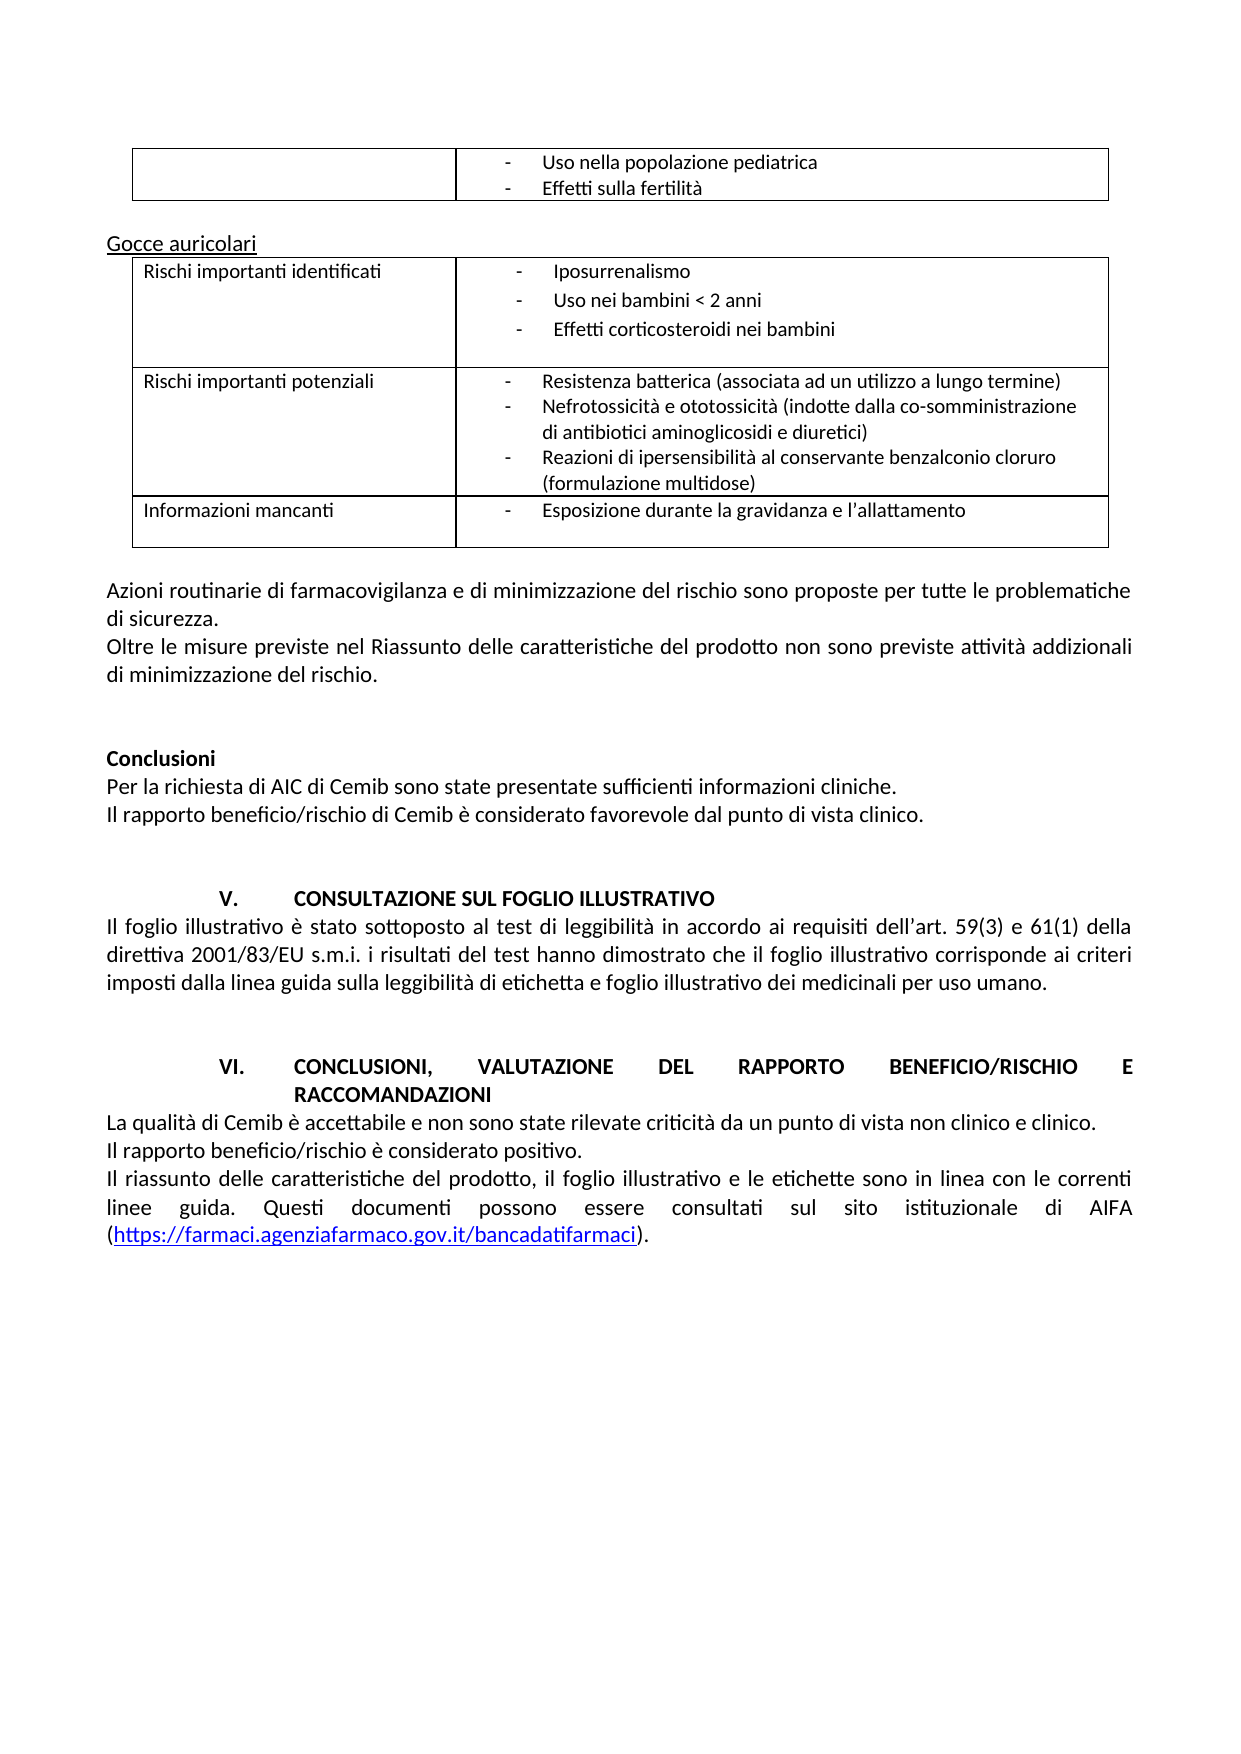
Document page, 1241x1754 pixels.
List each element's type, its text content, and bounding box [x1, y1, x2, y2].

list Gocce auricolari [106, 229, 1134, 257]
list Per la richiesta di AIC di Cemib sono state presentate sufficienti informazioni cliniche. [106, 772, 1134, 800]
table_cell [457, 149, 1108, 200]
list Il rapporto beneficio/rischio di Cemib è considerato favorevole dal punto di vista clinico. [106, 800, 1134, 828]
list Oltre le misure previste nel Riassunto delle caratteristiche del prodotto non sono previste attività addizionali di minimizzazione del rischio. [106, 632, 1134, 688]
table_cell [133, 149, 455, 200]
table_cell Resistenza batterica (associata ad un utilizzo a lungo termine) Nefrotossicità e ototossicità (indotte dalla co-somministrazione di antibiotici aminoglicosidi e diuretici) Reazioni di ipersensibilità al conservante benzalconio cloruro (formulazione multidose) [457, 368, 1108, 495]
table_cell Informazioni mancanti [133, 497, 455, 547]
list Azioni routinarie di farmacovigilanza e di minimizzazione del rischio sono proposte per tutte le problematiche di sicurezza. [106, 576, 1134, 632]
text La qualità di Cemib è accettabile e non sono state rilevate criticità da un punto di vista non clinico e clinico. [106, 1108, 1134, 1137]
list CONSULTAZIONE SUL FOGLIO ILLUSTRATIVO [219, 884, 1134, 912]
list CONCLUSIONI, VALUTAZIONE DEL RAPPORTO BENEFICIO/RISCHIO E RACCOMANDAZIONI [219, 1052, 1134, 1108]
text Il riassunto delle caratteristiche del prodotto, il foglio illustrativo e le etichette sono in linea con le correnti linee guida. Questi documenti possono essere consultati sul sito istituzionale di AIFA (https://farmaci.agenziafarmaco.gov.it/bancadatifarmaci). [106, 1164, 1134, 1249]
text Il foglio illustrativo è stato sottoposto al test di leggibilità in accordo ai requisiti dell’art. 59(3) e 61(1) della direttiva 2001/83/EU s.m.i. i risultati del test hanno dimostrato che il foglio illustrativo corrisponde ai criteri imposti dalla linea guida sulla leggibilità di etichetta e foglio illustrativo dei medicinali per uso umano. [106, 912, 1134, 996]
table_header [457, 258, 1108, 367]
table_cell Esposizione durante la gravidanza e l’allattamento [457, 497, 1108, 547]
table_cell Rischi importanti potenziali [133, 368, 455, 495]
table_header Rischi importanti identificati [133, 258, 455, 367]
text Il rapporto beneficio/rischio è considerato positivo. [106, 1137, 1134, 1164]
list Conclusioni [106, 744, 1134, 772]
